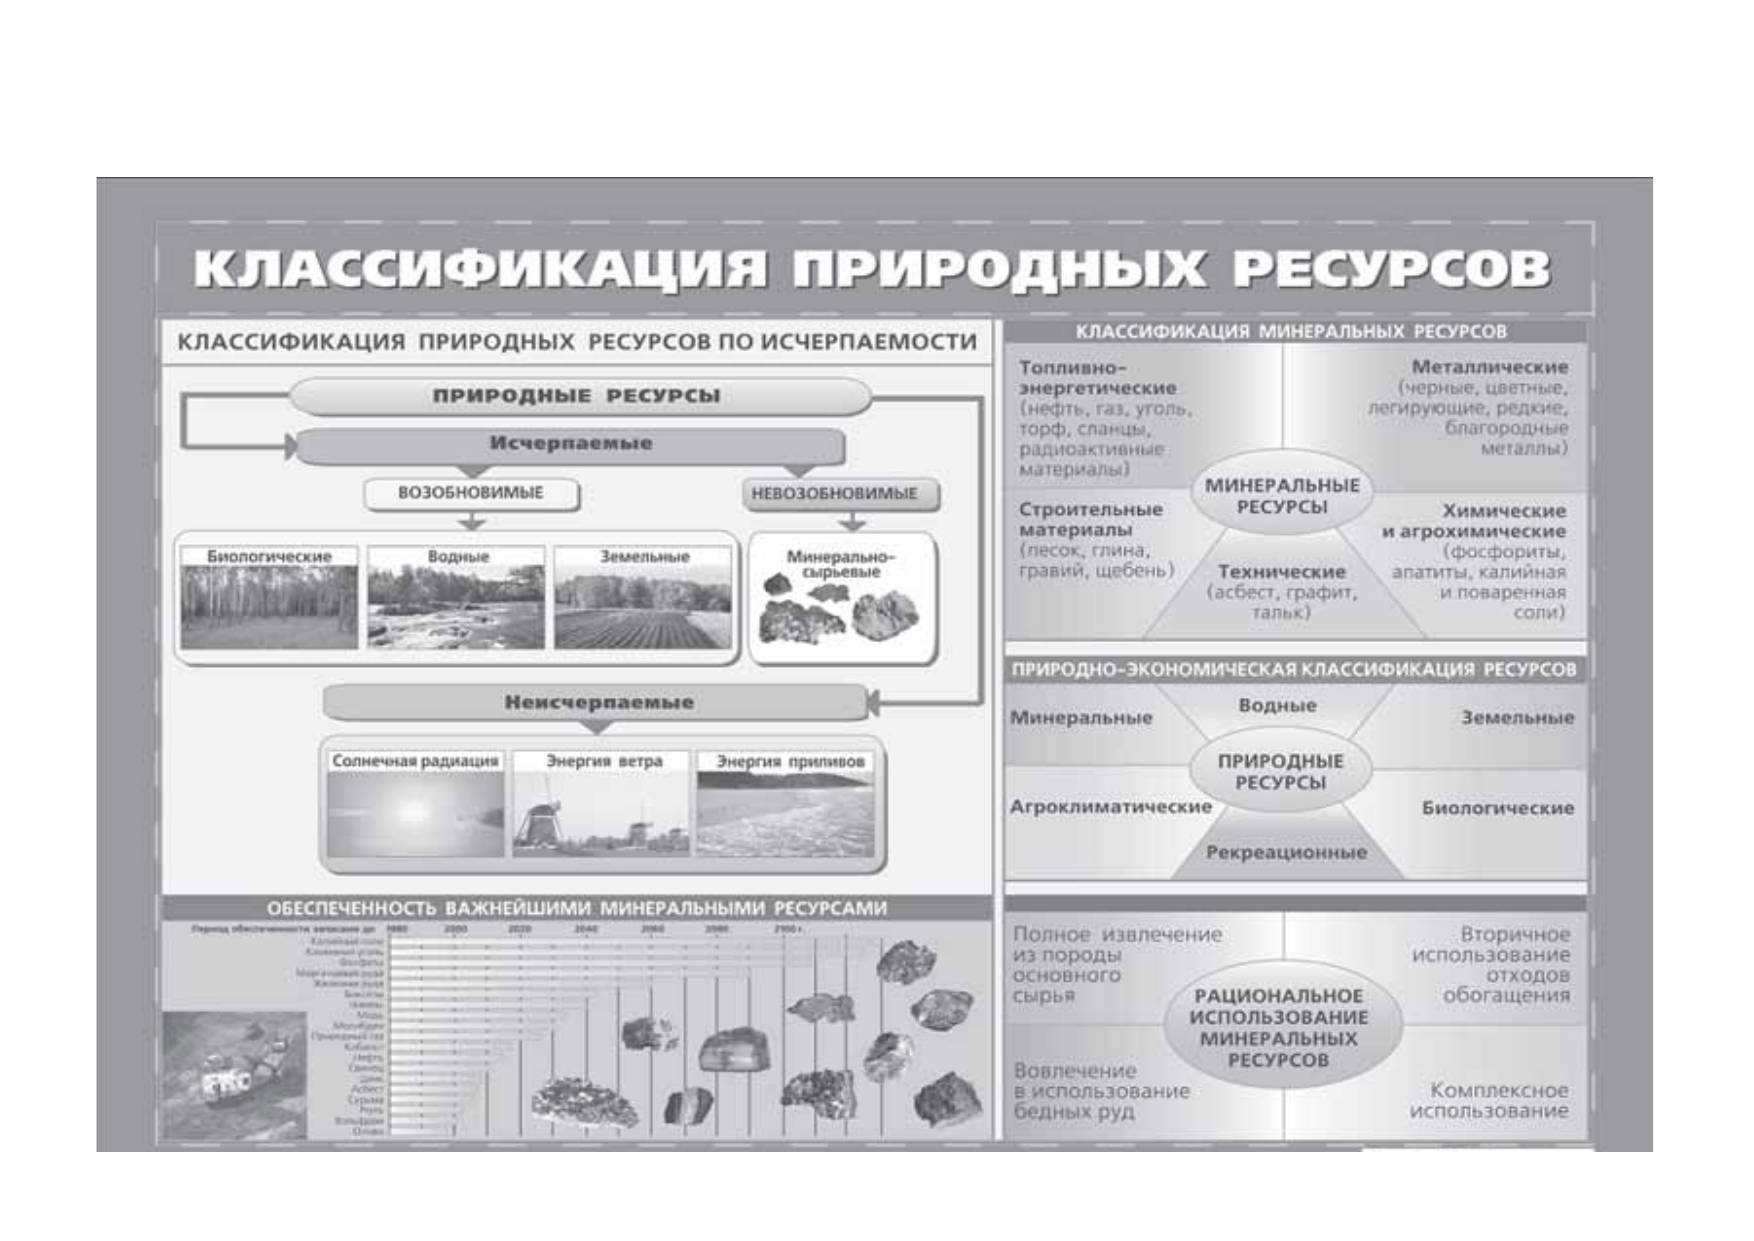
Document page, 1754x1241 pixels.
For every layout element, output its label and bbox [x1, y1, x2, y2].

picture [96, 177, 1654, 1152]
